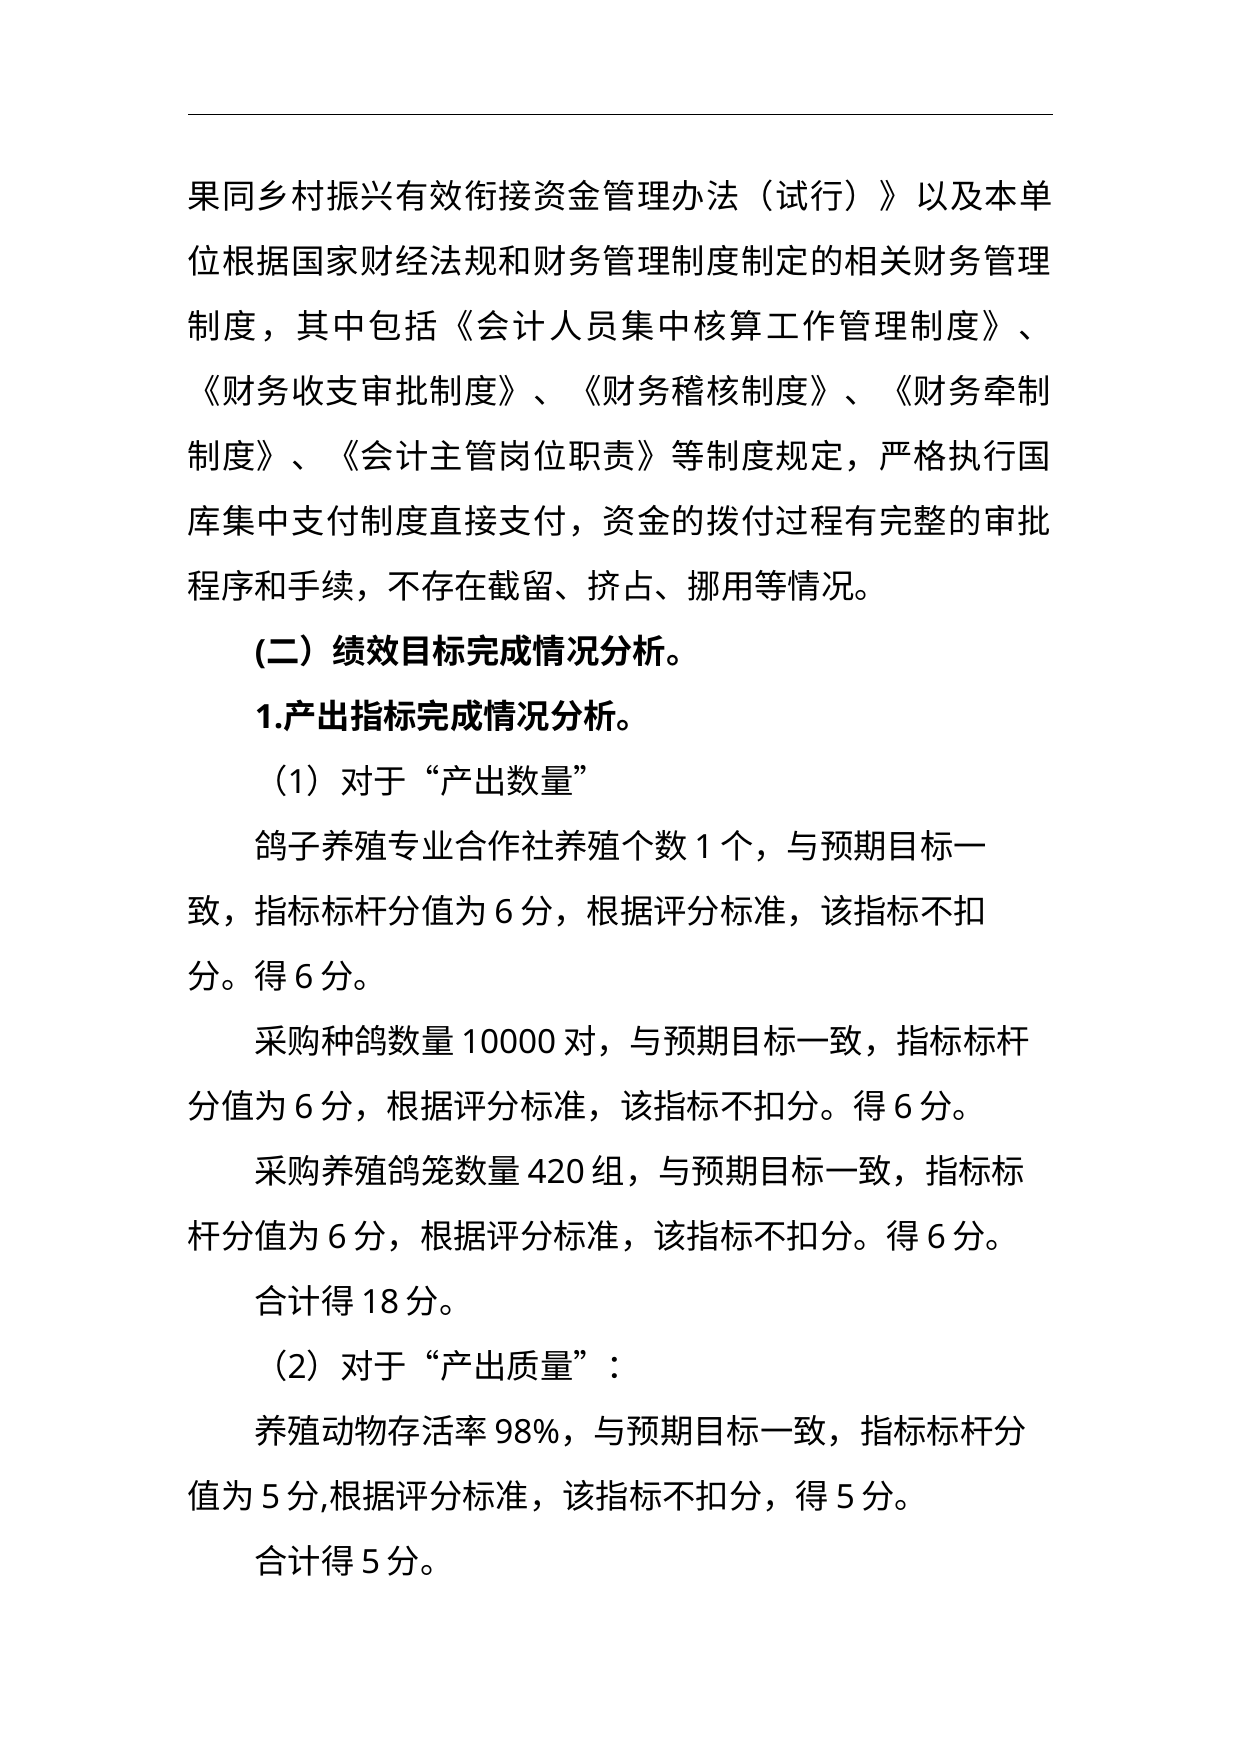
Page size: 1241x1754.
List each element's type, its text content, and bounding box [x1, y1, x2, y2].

text (二）绩效目标完成情况分析。 [187, 617, 1053, 682]
text 合计得5分。 [187, 1527, 1053, 1592]
text 1.产出指标完成情况分析。 [187, 682, 1053, 747]
text （1）对于“产出数量” [187, 747, 1053, 812]
text 合计得18分。 [187, 1267, 1053, 1332]
text （2）对于“产出质量”： [187, 1332, 1053, 1397]
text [187, 162, 1053, 617]
text 采购种鸽数量10000对，与预期目标一致，指标标杆分值为6分，根据评分标准，该指标不扣分。得6分。 [187, 1007, 1053, 1137]
text 采购养殖鸽笼数量420组，与预期目标一致，指标标杆分值为6分，根据评分标准，该指标不扣分。得6分。 [187, 1137, 1053, 1267]
text 养殖动物存活率98%，与预期目标一致，指标标杆分值为5分,根据评分标准，该指标不扣分，得5分。 [187, 1397, 1053, 1527]
text 鸽子养殖专业合作社养殖个数1个，与预期目标一致，指标标杆分值为6分，根据评分标准，该指标不扣分。得6分。 [187, 812, 1053, 1007]
